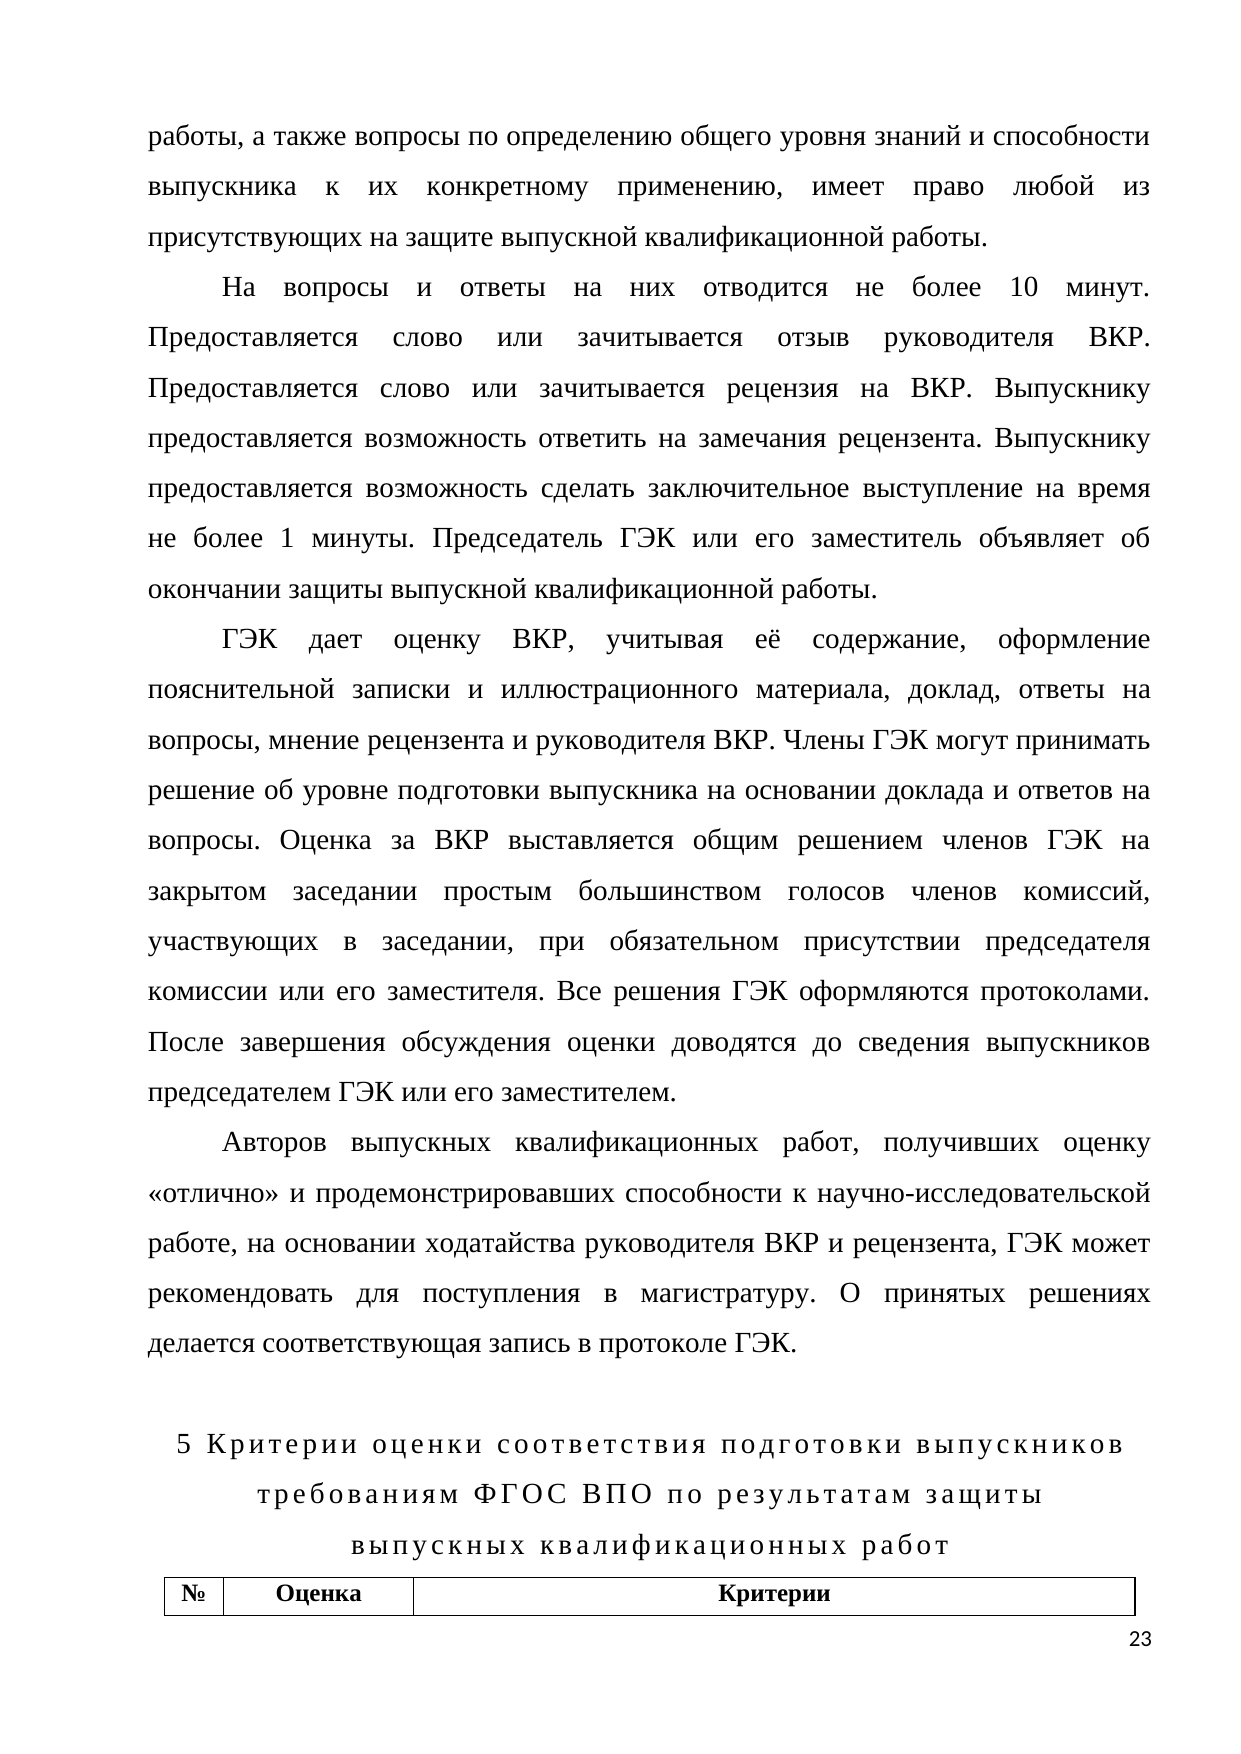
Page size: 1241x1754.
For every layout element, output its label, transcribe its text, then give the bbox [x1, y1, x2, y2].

text На вопросы и ответы на них отводится не более 10 минут. Предоставляется слово или зачитывается отзыв руководителя ВКР. Предоставляется слово или зачитывается рецензия на ВКР. Выпускнику предоставляется возможность ответить на замечания рецензента. Выпускнику предоставляется возможность сделать заключительное выступление на время не более 1 минуты. Председатель ГЭК или его заместитель объявляет об окончании защиты выпускной квалификационной работы. [148, 269, 1152, 604]
text ГЭК дает оценку ВКР, учитывая её содержание, оформление пояснительной записки и иллюстрационного материала, доклад, ответы на вопросы, мнение рецензента и руководителя ВКР. Члены ГЭК могут принимать решение об уровне подготовки выпускника на основании доклада и ответов на вопросы. Оценка за ВКР выставляется общим решением членов ГЭК на закрытом заседании простым большинством голосов членов комиссий, участвующих в заседании, при обязательном присутствии председателя комиссии или его заместителя. Все решения ГЭК оформляются протоколами. После завершения обсуждения оценки доводятся до сведения выпускников председателем ГЭК или его заместителем. [148, 621, 1152, 1108]
text Авторов выпускных квалификационных работ, получивших оценку «отлично» и продемонстрировавших способности к научно-исследовательской работе, на основании ходатайства руководителя ВКР и рецензента, ГЭК может рекомендовать для поступления в магистратуру. О принятых решениях делается соответствующая запись в протоколе ГЭК. [148, 1124, 1152, 1359]
table_header Критерии [414, 1578, 1134, 1615]
text выпускных квалификационных работ [142, 1527, 1157, 1560]
table_header № п/п [165, 1578, 223, 1615]
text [148, 118, 1152, 252]
text 5 Критерии оценки соответствия подготовки выпускников требованиям ФГОС ВПО по результатам защиты [142, 1426, 1157, 1510]
table_header Оценка [224, 1578, 413, 1615]
